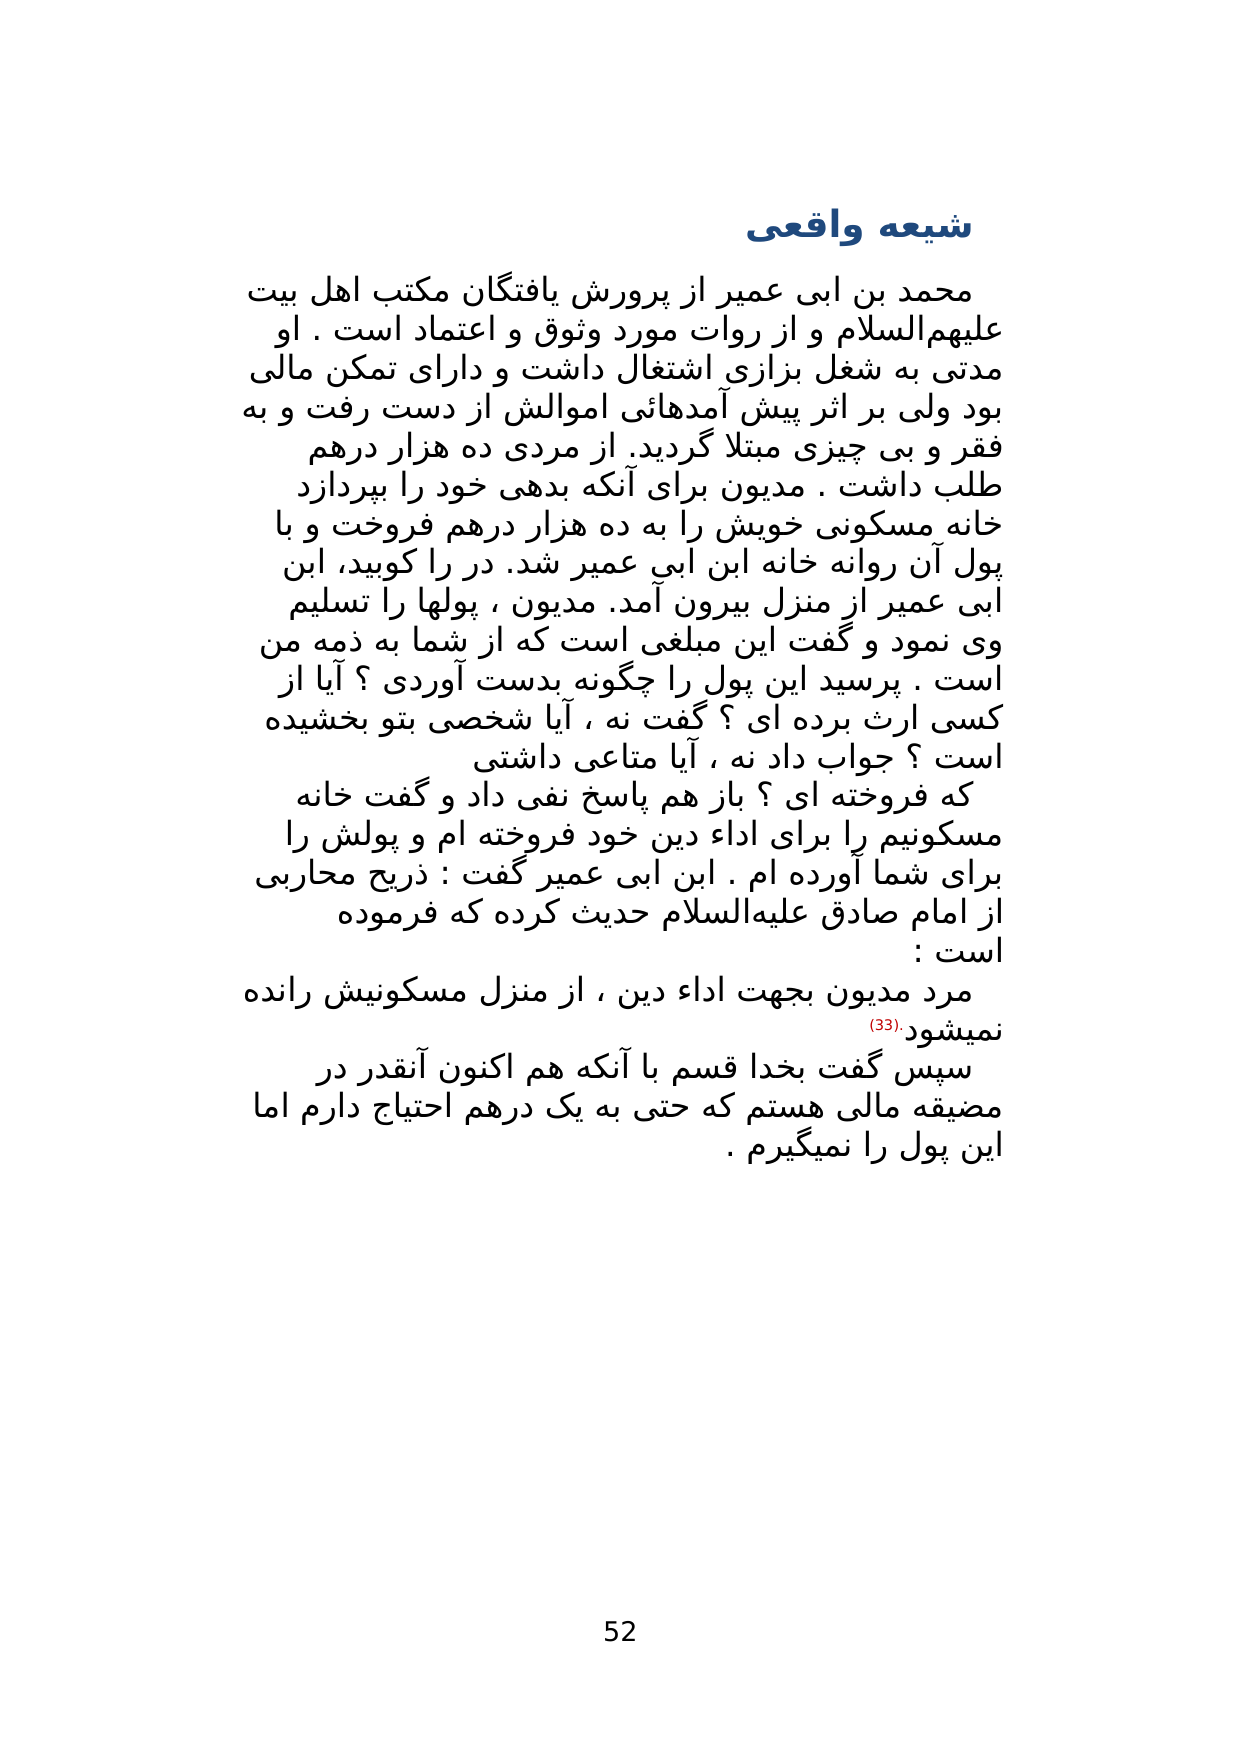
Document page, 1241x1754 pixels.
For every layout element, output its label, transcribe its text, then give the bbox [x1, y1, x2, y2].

text که فروخته ای ؟ باز هم پاسخ نفی داد و گفت خانه مسکونیم را برای اداء دین خود فروخته ام و پولش را برای شما آورده ام . ابن ابی عمیر گفت : ذریح محاربی از امام صادق عليه‌السلام حدیث کرده که فرموده است : [236, 776, 1004, 970]
text سپس گفت بخدا قسم با آنکه هم اکنون آنقدر در مضیقه مالی هستم که حتی به یک درهم احتیاج دارم اما این پول را نمیگیرم . [236, 1048, 1004, 1164]
text مرد مدیون بجهت اداء دین ، از منزل مسکونیش رانده نمیشود.(33) [236, 970, 1004, 1048]
text محمد بن ابی عمیر از پرورش یافتگان مکتب اهل بیت عليهم‌السلام و از روات مورد وثوق و اعتماد است . او مدتی به شغل بزازی اشتغال داشت و دارای تمکن مالی بود ولی بر اثر پیش آمدهائی اموالش از دست رفت و به فقر و بی چیزی مبتلا گردید. از مردی ده هزار درهم طلب داشت . مدیون برای آنکه بدهی خود را بپردازد خانه مسکونی خویش را به ده هزار درهم فروخت و با پول آن روانه خانه ابن ابی عمیر شد. در را کوبید، ابن ابی عمیر از منزل بیرون آمد. مدیون ، پولها را تسلیم وی نمود و گفت این مبلغی است که از شما به ذمه من است . پرسید این پول را چگونه بدست آوردی ؟ آیا از کسی ارث برده ای ؟ گفت نه ، آیا شخصی بتو بخشیده است ؟ جواب داد نه ، آیا متاعی داشتی [236, 271, 1004, 776]
subtitle شیعه واقعی [236, 202, 1004, 246]
